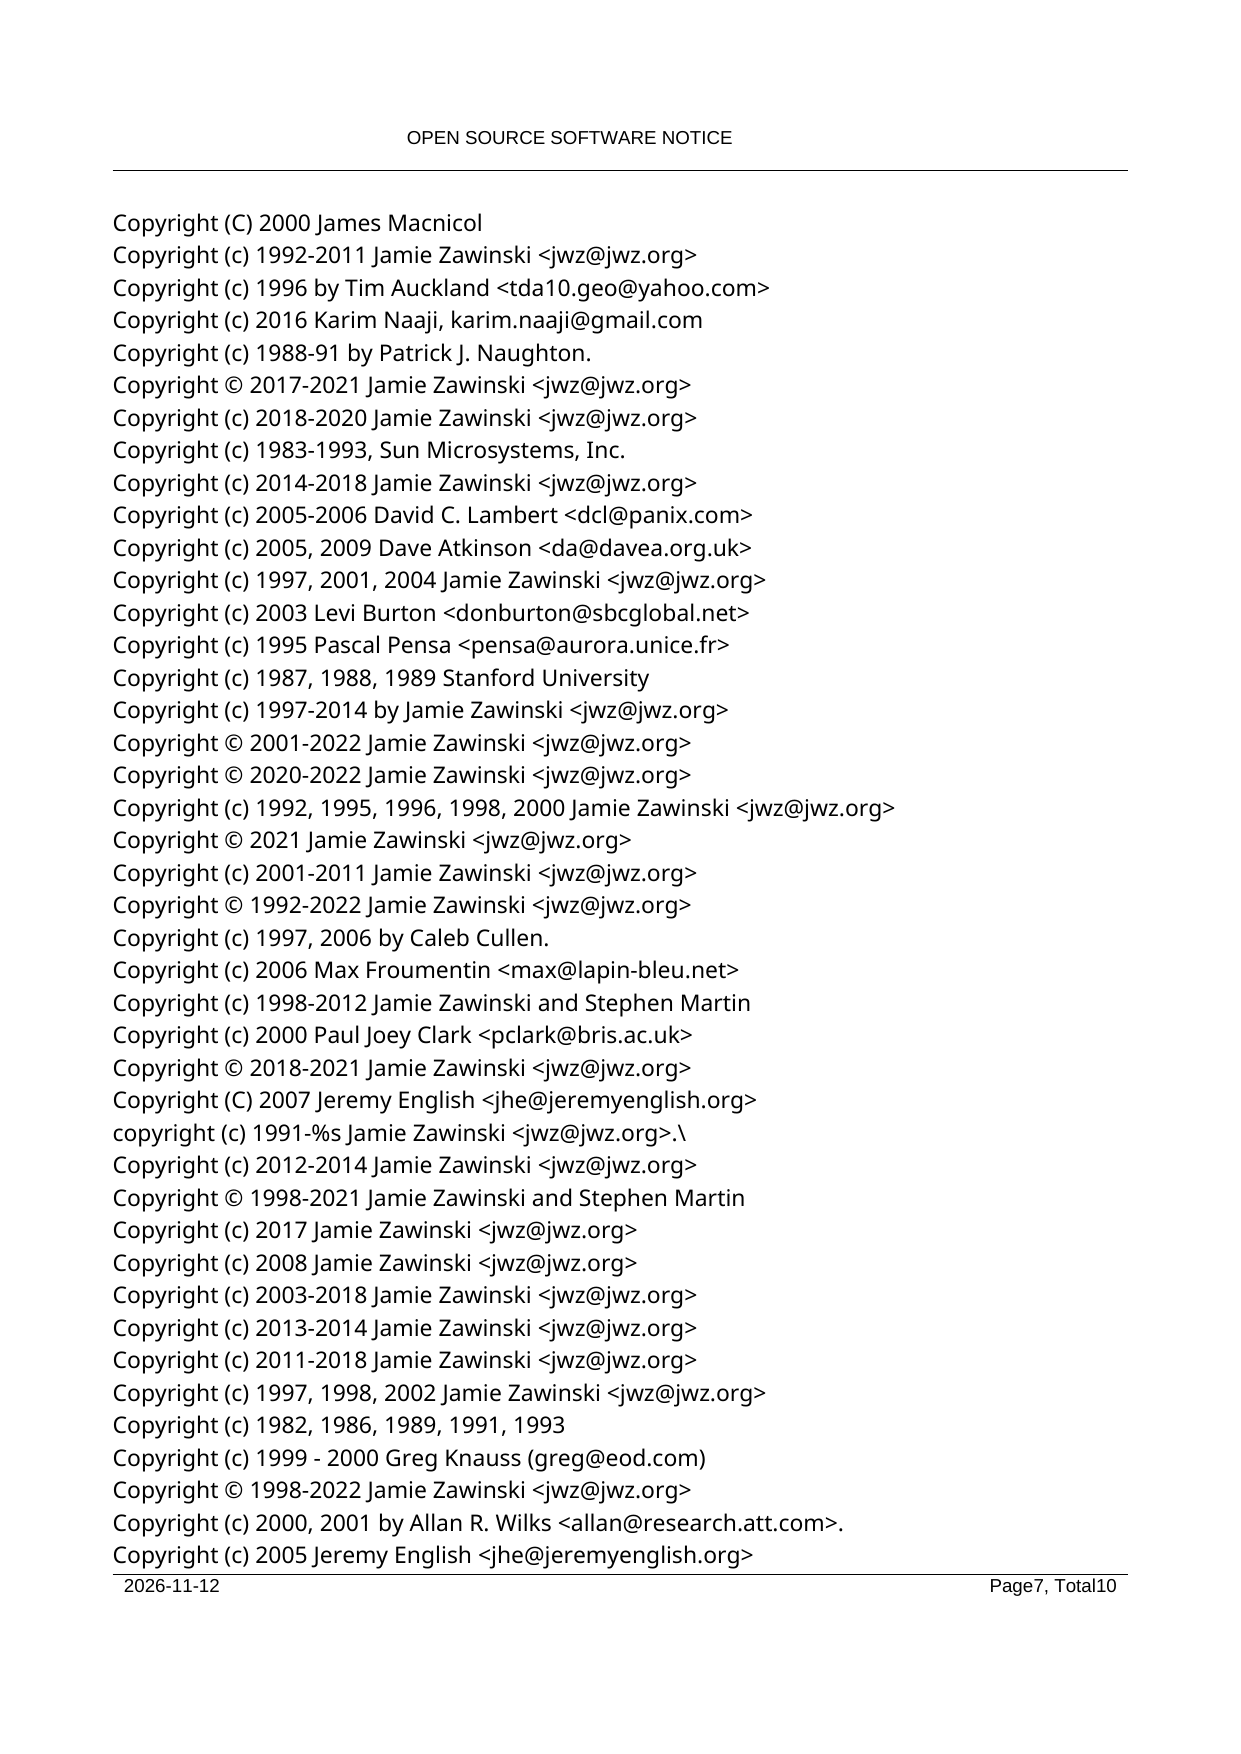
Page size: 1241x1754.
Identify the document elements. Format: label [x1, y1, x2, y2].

text [112, 206, 1128, 1571]
